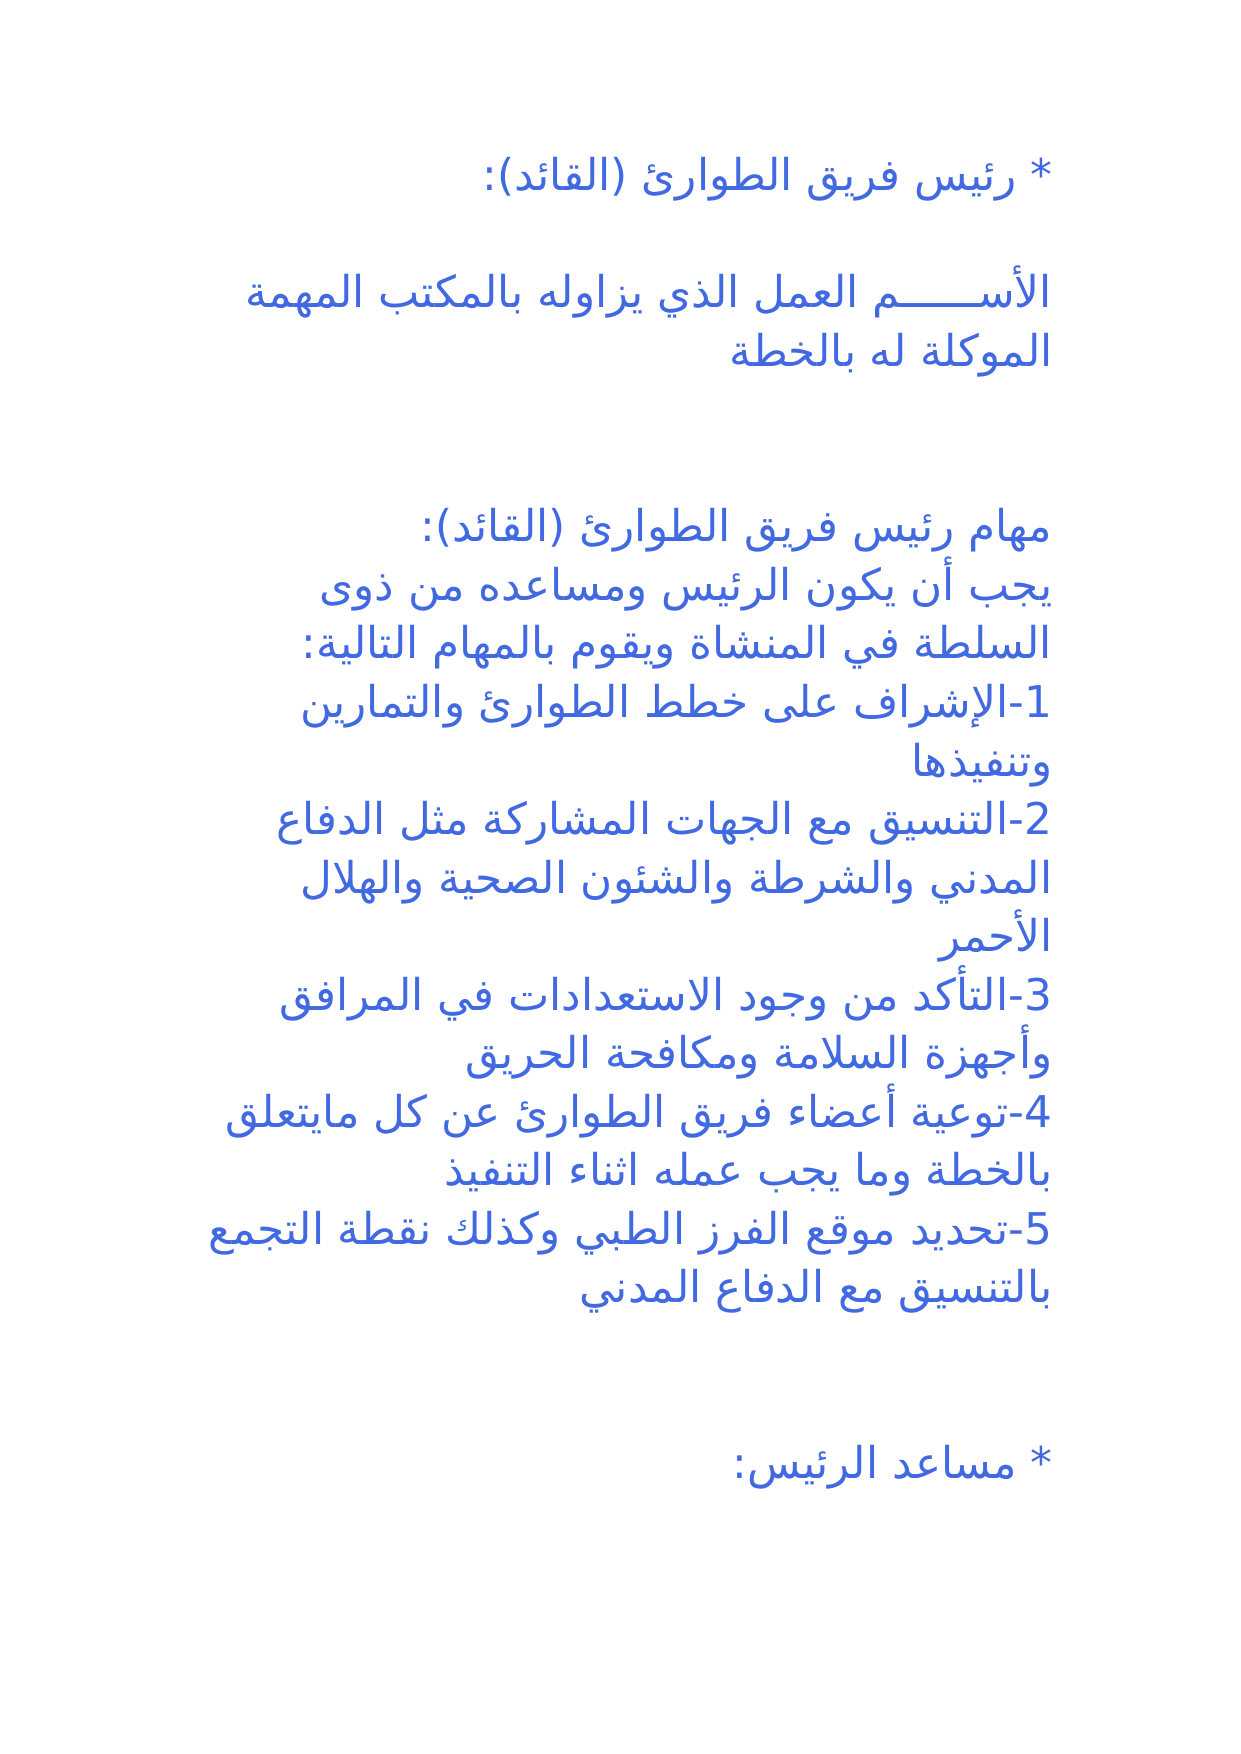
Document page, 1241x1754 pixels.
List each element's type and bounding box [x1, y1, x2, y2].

text [187, 150, 1053, 1547]
